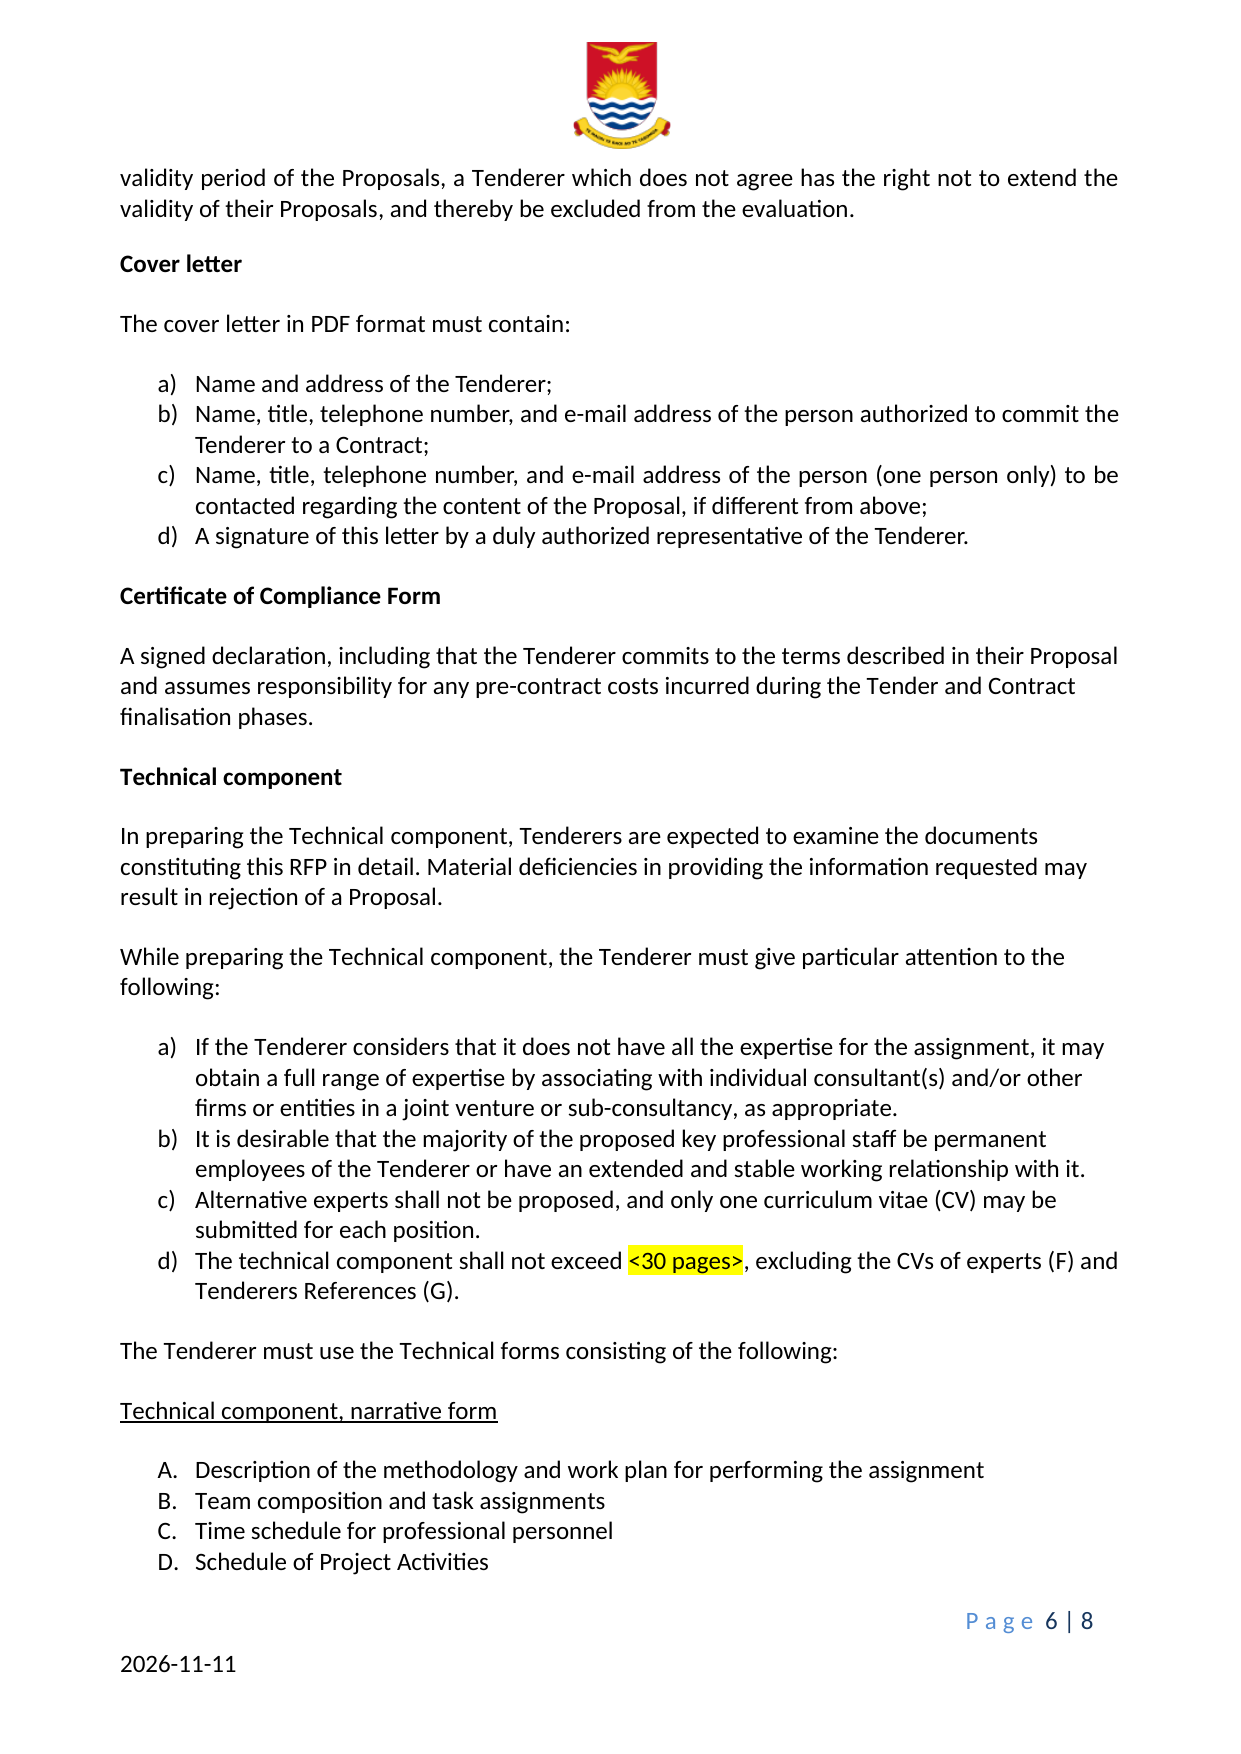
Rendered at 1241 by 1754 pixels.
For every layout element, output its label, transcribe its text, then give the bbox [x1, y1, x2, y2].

text Technical component, narrative form [120, 1395, 1120, 1425]
list Description of the methodology and work plan for performing the assignment [157, 1454, 1120, 1485]
subtitle Technical component [120, 761, 1120, 791]
list Name, title, telephone number, and e-mail address of the person authorized to commit the Tenderer to a Contract; [157, 398, 1120, 459]
picture [573, 42, 671, 149]
subtitle Certificate of Compliance Form [120, 580, 1120, 611]
text While preparing the Technical component, the Tenderer must give particular attention to the following: [120, 941, 1120, 1002]
text In preparing the Technical component, Tenderers are expected to examine the documents constituting this RFP in detail. Material deficiencies in providing the information requested may result in rejection of a Proposal. [120, 820, 1120, 912]
list Name and address of the Tenderer; [157, 368, 1120, 398]
list Team composition and task assignments [157, 1485, 1120, 1516]
list Schedule of Project Activities [157, 1546, 1120, 1577]
text A signed declaration, including that the Tenderer commits to the terms described in their Proposal and assumes responsibility for any pre-contract costs incurred during the Tender and Contract finalisation phases. [120, 640, 1120, 731]
subtitle Cover letter [120, 248, 1120, 279]
list If the Tenderer considers that it does not have all the expertise for the assignment, it may obtain a full range of expertise by associating with individual consultant(s) and/or other firms or entities in a joint venture or sub-consultancy, as appropriate. [157, 1031, 1120, 1123]
list Name, title, telephone number, and e-mail address of the person (one person only) to be contacted regarding the content of the Proposal, if different from above; [157, 459, 1120, 521]
list A signature of this letter by a duly authorized representative of the Tenderer. [157, 521, 1120, 551]
list The technical component shall not exceed <30 pages>, excluding the CVs of experts (F) and Tenderers References (G). [157, 1245, 1120, 1306]
list It is desirable that the majority of the proposed key professional staff be permanent employees of the Tenderer or have an extended and stable working relationship with it. [157, 1123, 1120, 1184]
list Time schedule for professional personnel [157, 1516, 1120, 1546]
list Alternative experts shall not be proposed, and only one curriculum vitae (CV) may be submitted for each position. [157, 1184, 1120, 1245]
text The Tenderer must use the Technical forms consisting of the following: [120, 1335, 1120, 1366]
text The cover letter in PDF format must contain: [120, 308, 1120, 339]
